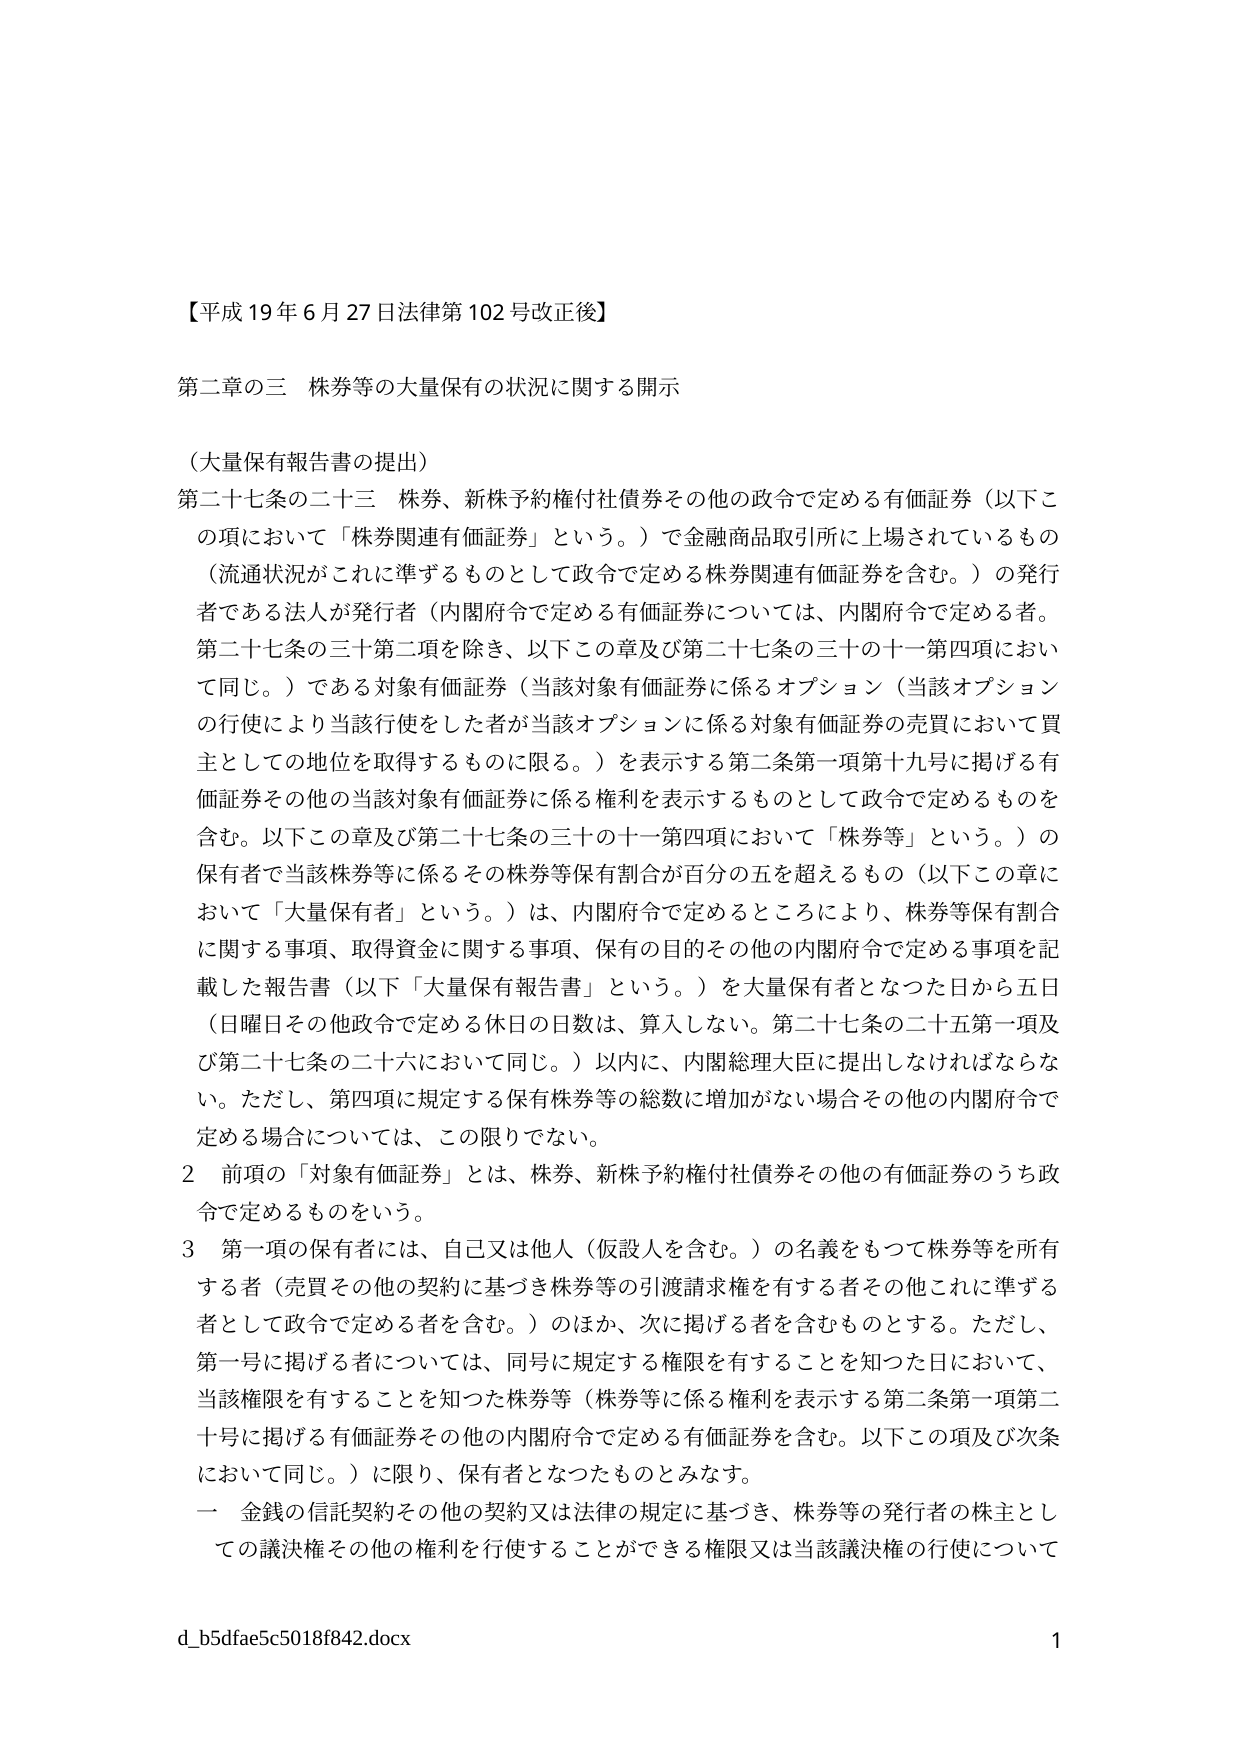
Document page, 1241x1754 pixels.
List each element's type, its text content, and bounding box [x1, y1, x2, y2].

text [196, 1492, 1063, 1567]
text ３ 第一項の保有者には、自己又は他人（仮設人を含む。）の名義をもつて株券等を所有する者（売買その他の契約に基づき株券等の引渡請求権を有する者その他これに準ずる者として政令で定める者を含む。）のほか、次に掲げる者を含むものとする。ただし、第一号に掲げる者については、同号に規定する権限を有することを知つた日において、当該権限を有することを知つた株券等（株券等に係る権利を表示する第二条第一項第二十号に掲げる有価証券その他の内閣府令で定める有価証券を含む。以下この項及び次条において同じ。）に限り、保有者となつたものとみなす。 [177, 1229, 1063, 1492]
text 【平成19年6月27日法律第102号改正後】 [177, 292, 1063, 329]
text （大量保有報告書の提出） [177, 442, 1063, 479]
text ２ 前項の「対象有価証券」とは、株券、新株予約権付社債券その他の有価証券のうち政令で定めるものをいう。 [177, 1154, 1063, 1229]
text 第二章の三 株券等の大量保有の状況に関する開示 [177, 367, 1063, 404]
text 第二十七条の二十三 株券、新株予約権付社債券その他の政令で定める有価証券（以下この項において「株券関連有価証券」という。）で金融商品取引所に上場されているもの（流通状況がこれに準ずるものとして政令で定める株券関連有価証券を含む。）の発行者である法人が発行者（内閣府令で定める有価証券については、内閣府令で定める者。第二十七条の三十第二項を除き、以下この章及び第二十七条の三十の十一第四項において同じ。）である対象有価証券（当該対象有価証券に係るオプション（当該オプションの行使により当該行使をした者が当該オプションに係る対象有価証券の売買において買主としての地位を取得するものに限る。）を表示する第二条第一項第十九号に掲げる有価証券その他の当該対象有価証券に係る権利を表示するものとして政令で定めるものを含む。以下この章及び第二十七条の三十の十一第四項において「株券等」という。）の保有者で当該株券等に係るその株券等保有割合が百分の五を超えるもの（以下この章において「大量保有者」という。）は、内閣府令で定めるところにより、株券等保有割合に関する事項、取得資金に関する事項、保有の目的その他の内閣府令で定める事項を記載した報告書（以下「大量保有報告書」という。）を大量保有者となつた日から五日（日曜日その他政令で定める休日の日数は、算入しない。第二十七条の二十五第一項及び第二十七条の二十六において同じ。）以内に、内閣総理大臣に提出しなければならない。ただし、第四項に規定する保有株券等の総数に増加がない場合その他の内閣府令で定める場合については、この限りでない。 [177, 479, 1063, 1154]
